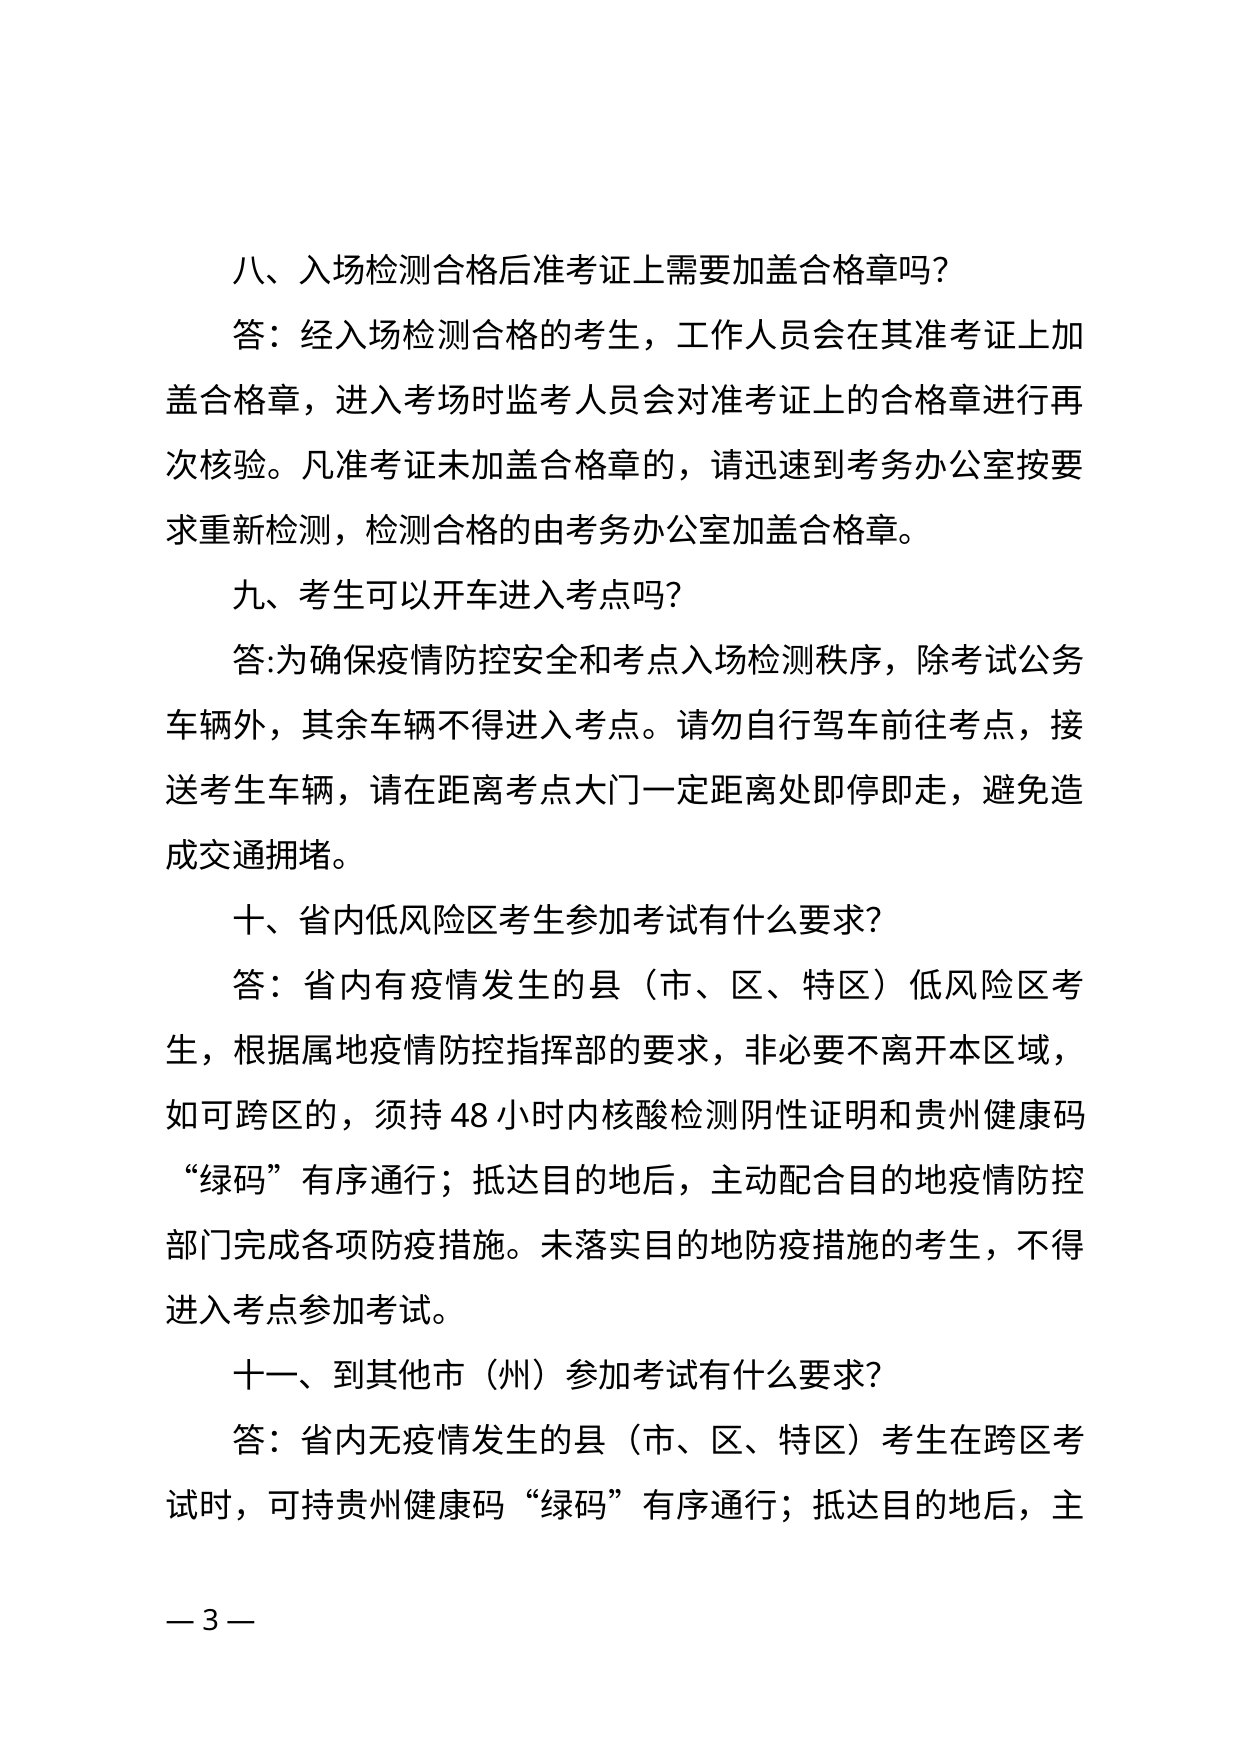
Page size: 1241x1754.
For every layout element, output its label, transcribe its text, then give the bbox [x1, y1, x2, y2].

text 答：省内有疫情发生的县（市、区、特区）低风险区考生，根据属地疫情防控指挥部的要求，非必要不离开本区域，如可跨区的，须持48小时内核酸检测阴性证明和贵州健康码“绿码”有序通行；抵达目的地后，主动配合目的地疫情防控部门完成各项防疫措施。未落实目的地防疫措施的考生，不得进入考点参加考试。 [165, 951, 1087, 1341]
text 十一、到其他市（州）参加考试有什么要求？ [165, 1341, 1087, 1406]
text 九、考生可以开车进入考点吗？ [165, 561, 1087, 626]
text 答:为确保疫情防控安全和考点入场检测秩序，除考试公务车辆外，其余车辆不得进入考点。请勿自行驾车前往考点，接送考生车辆，请在距离考点大门一定距离处即停即走，避免造成交通拥堵。 [165, 626, 1087, 886]
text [165, 1406, 1087, 1536]
text 答：经入场检测合格的考生，工作人员会在其准考证上加盖合格章，进入考场时监考人员会对准考证上的合格章进行再次核验。凡准考证未加盖合格章的，请迅速到考务办公室按要求重新检测，检测合格的由考务办公室加盖合格章。 [165, 301, 1087, 561]
text 十、省内低风险区考生参加考试有什么要求？ [165, 886, 1087, 951]
text 八、入场检测合格后准考证上需要加盖合格章吗？ [165, 236, 1087, 301]
